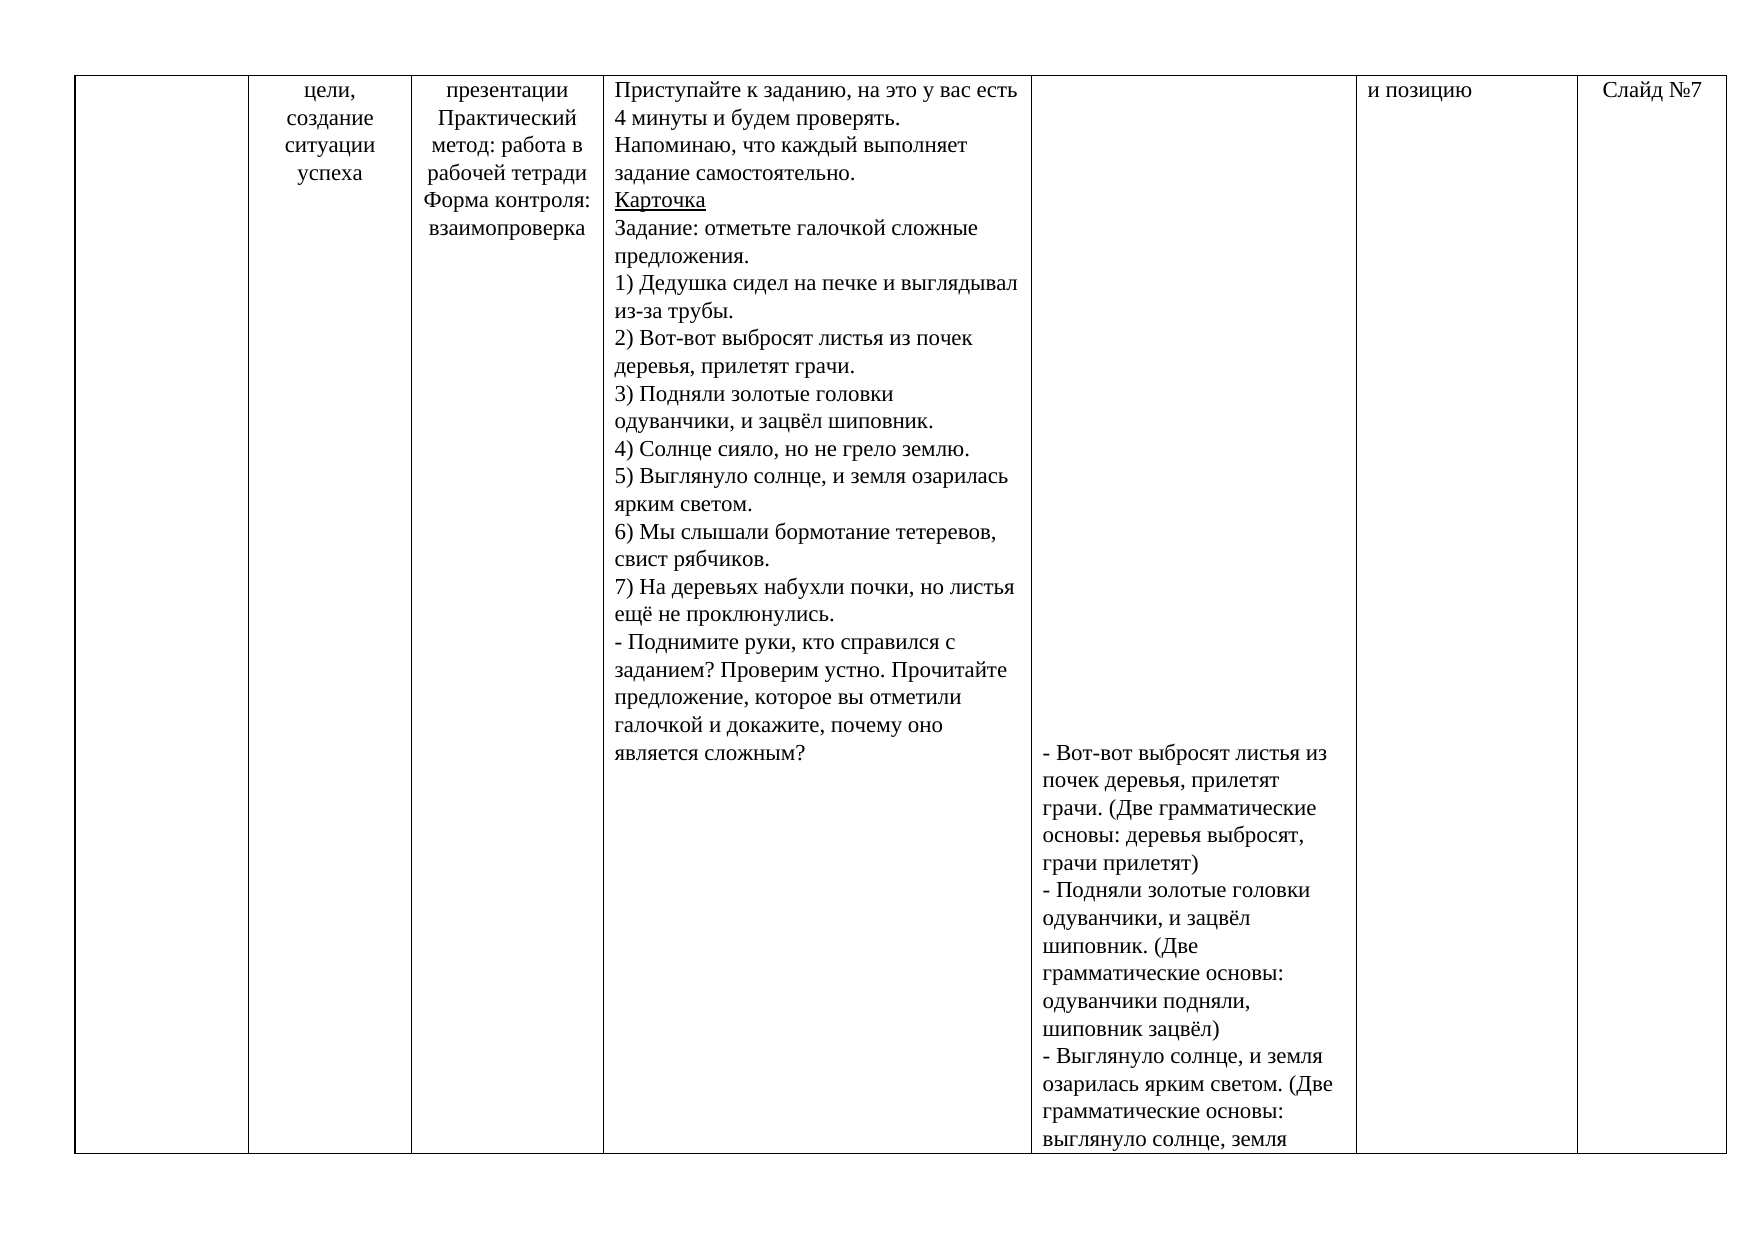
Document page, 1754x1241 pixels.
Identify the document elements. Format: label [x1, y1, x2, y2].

table_cell [604, 76, 1031, 1153]
table_cell [1032, 76, 1356, 1153]
table_cell [76, 76, 248, 1153]
table_cell [412, 76, 603, 1153]
table_cell [1578, 76, 1726, 1153]
table_cell [249, 76, 411, 1153]
table_cell [1357, 76, 1577, 1153]
